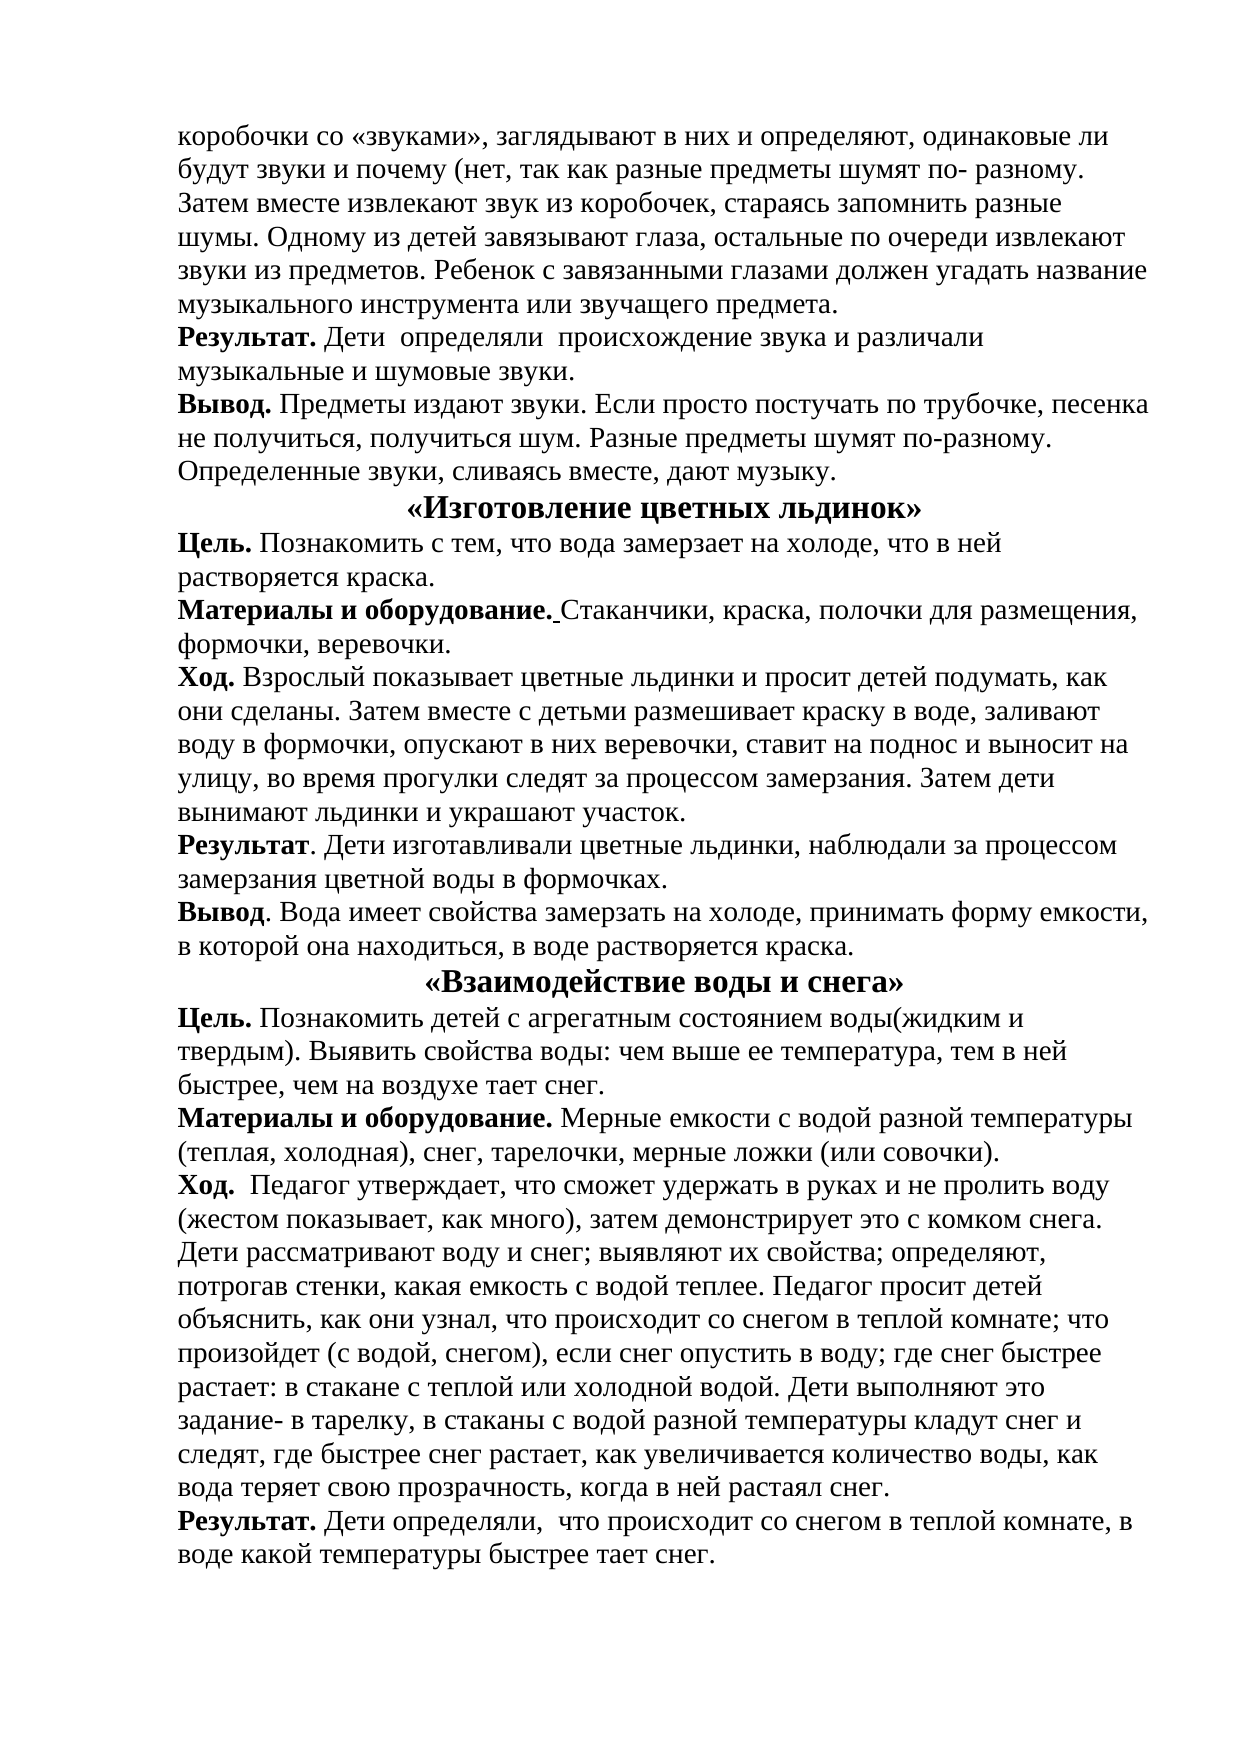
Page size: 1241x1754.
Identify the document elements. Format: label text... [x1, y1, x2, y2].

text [177, 118, 1152, 319]
text Материалы и оборудование. Стаканчики, краска, полочки для размещения, формочки, веревочки. [177, 592, 1152, 659]
text Вывод. Предметы издают звуки. Если просто постучать по трубочке, песенка не получиться, получиться шум. Разные предметы шумят по-разному. Определенные звуки, сливаясь вместе, дают музыку. [177, 386, 1152, 487]
text Результат. Дети изготавливали цветные льдинки, наблюдали за процессом замерзания цветной воды в формочках. [177, 827, 1152, 894]
text Материалы и оборудование. Мерные емкости с водой разной температуры (теплая, холодная), снег, тарелочки, мерные ложки (или совочки). [177, 1100, 1152, 1167]
text Вывод. Вода имеет свойства замерзать на холоде, принимать форму емкости, в которой она находиться, в воде растворяется краска. [177, 894, 1152, 961]
text Ход. Педагог утверждает, что сможет удержать в руках и не пролить воду (жестом показывает, как много), затем демонстрирует это с комком снега. Дети рассматривают воду и снег; выявляют их свойства; определяют, потрогав стенки, какая емкость с водой теплее. Педагог просит детей объяснить, как они узнал, что происходит со снегом в теплой комнате; что произойдет (с водой, снегом), если снег опустить в воду; где снег быстрее растает: в стакане с теплой или холодной водой. Дети выполняют это задание- в тарелку, в стаканы с водой разной температуры кладут снег и следят, где быстрее снег растает, как увеличивается количество воды, как вода теряет свою прозрачность, когда в ней растаял снег. [177, 1167, 1152, 1503]
text Результат. Дети определяли, что происходит со снегом в теплой комнате, в воде какой температуры быстрее тает снег. [177, 1503, 1152, 1570]
text Результат. Дети определяли происхождение звука и различали музыкальные и шумовые звуки. [177, 319, 1152, 386]
text «Взаимодействие воды и снега» [177, 961, 1152, 1000]
text Ход. Взрослый показывает цветные льдинки и просит детей подумать, как они сделаны. Затем вместе с детьми размешивает краску в воде, заливают воду в формочки, опускают в них веревочки, ставит на поднос и выносит на улицу, во время прогулки следят за процессом замерзания. Затем дети вынимают льдинки и украшают участок. [177, 659, 1152, 827]
text Цель. Познакомить с тем, что вода замерзает на холоде, что в ней растворяется краска. [177, 525, 1152, 592]
text Цель. Познакомить детей с агрегатным состоянием воды(жидким и твердым). Выявить свойства воды: чем выше ее температура, тем в ней быстрее, чем на воздухе тает снег. [177, 1000, 1152, 1100]
text «Изготовление цветных льдинок» [177, 487, 1152, 525]
